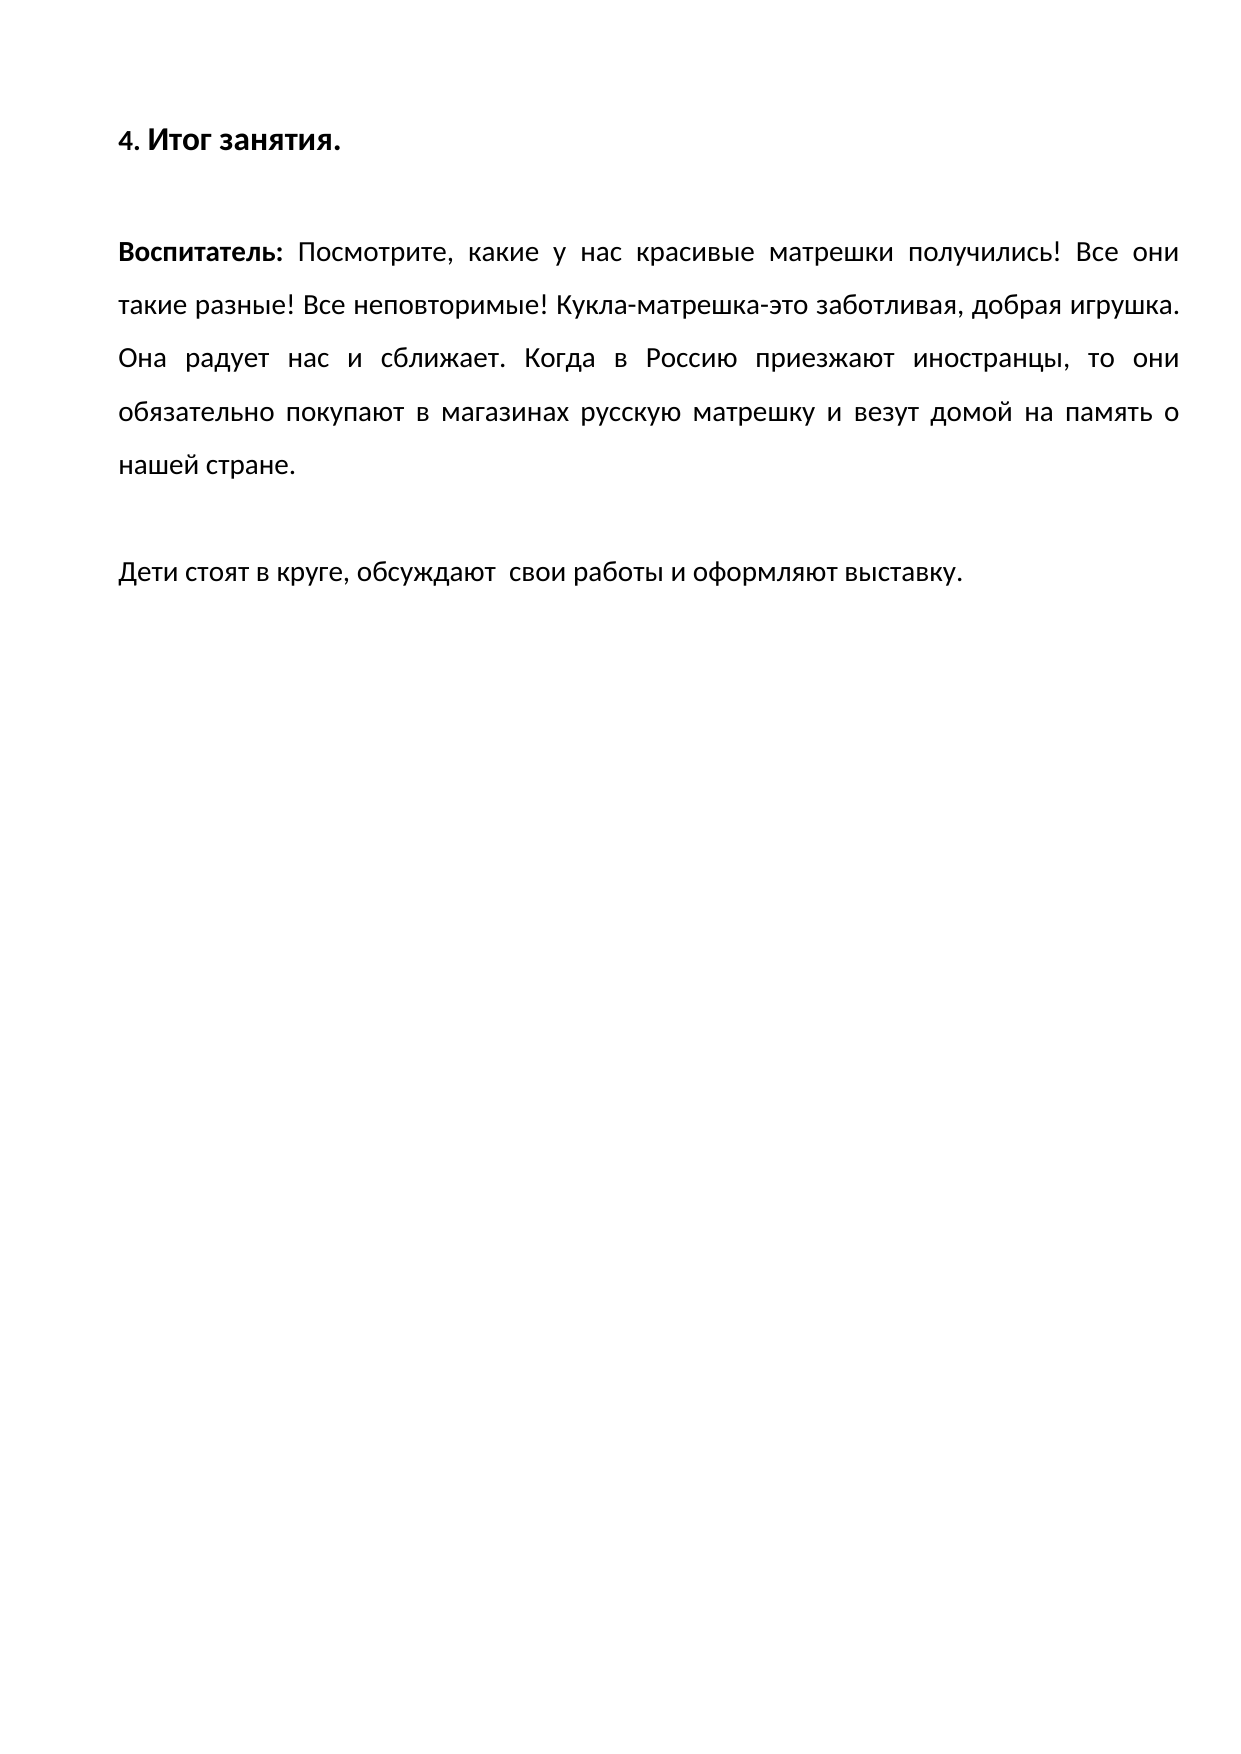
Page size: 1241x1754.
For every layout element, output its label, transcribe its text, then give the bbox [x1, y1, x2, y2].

text Воспитатель: Посмотрите, какие у нас красивые матрешки получились! Все они такие разные! Все неповторимые! Кукла-матрешка-это заботливая, добрая игрушка. Она радует нас и сближает. Когда в Россию приезжают иностранцы, то они обязательно покупают в магазинах русскую матрешку и везут домой на память о нашей стране. [118, 233, 1181, 482]
text 4. Итог занятия. [118, 118, 1181, 159]
text Дети стоят в круге, обсуждают свои работы и оформляют выставку. [118, 553, 1181, 589]
